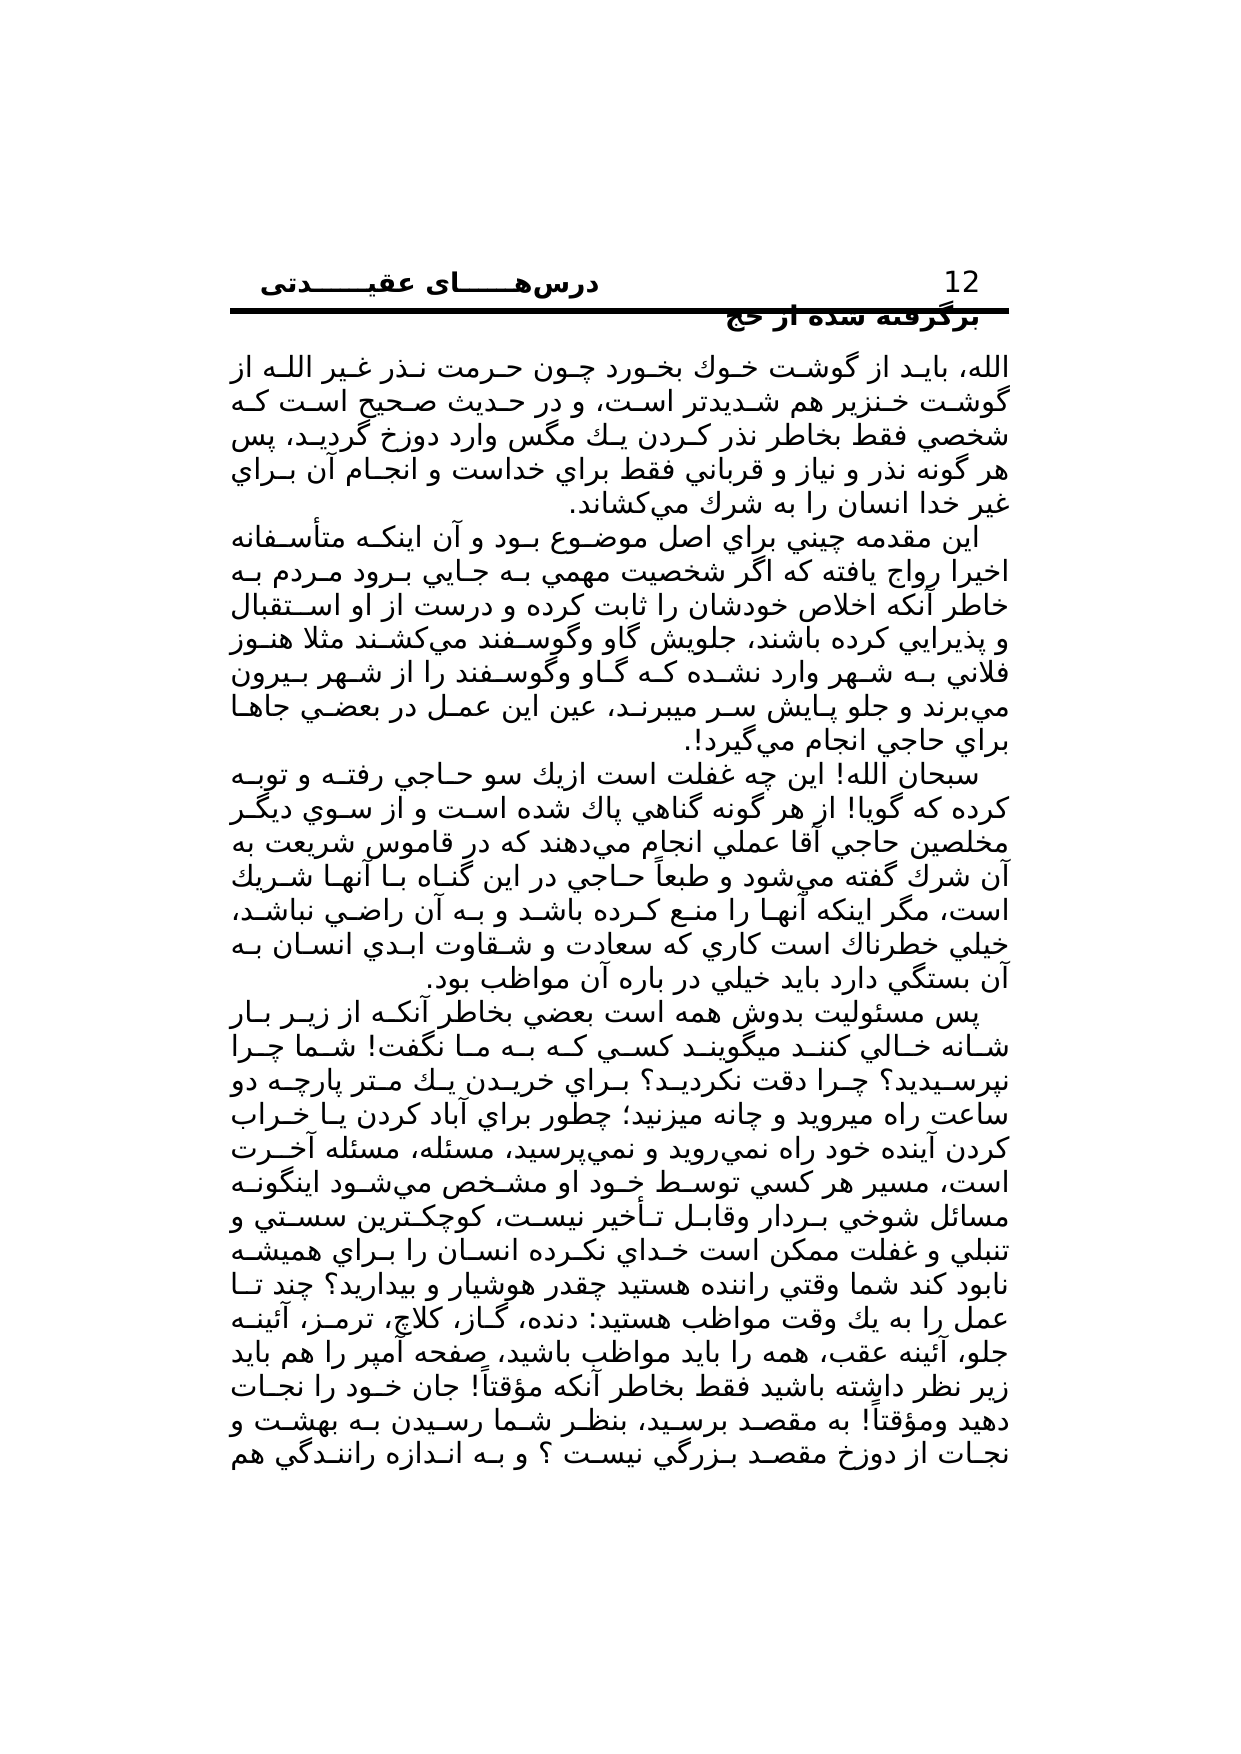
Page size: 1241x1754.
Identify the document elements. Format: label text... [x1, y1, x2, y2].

text اين مقدمه چيني براي اصل موضوع بود و آن اينكه متأسفانه اخيرا رواج يافته كه اگر شخصيت مهمي به جايي برود مردم به خاطر آنكه اخلاص خودشان را ثابت كرده و درست از او استقبال و پذيرايي كرده باشند، جلويش گاو وگوسفند مي‌كشند مثلا هنوز فلاني به شهر وارد نشده كه گاو وگوسفند را از شهر بيرون مي‌برند و جلو پايش سر ميبرند، عين اين عمل در بعضي جاها براي حاجي انجام مي‌گيرد!. [230, 520, 1010, 758]
text سبحان الله! اين چه غفلت است ازيك سو حاجي رفته و توبه كرده كه گويا! از هر گونه گناهي پاك شده است و از سوي ديگر مخلصين حاجي آقا عملي انجام مي‌دهند كه در قاموس شريعت به آن شرك گفته مي‌شود و طبعاً حاجي در اين گناه با آنها شريك است، مگر اينكه آنها را منع كرده باشد و به آن راضي نباشد، خيلي خطرناك است كاري كه سعادت و شقاوت ابدي انسان به آن بستگي دارد بايد خيلي در باره آن مواظب بود. [230, 758, 1010, 995]
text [230, 995, 1010, 1471]
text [230, 350, 1010, 520]
